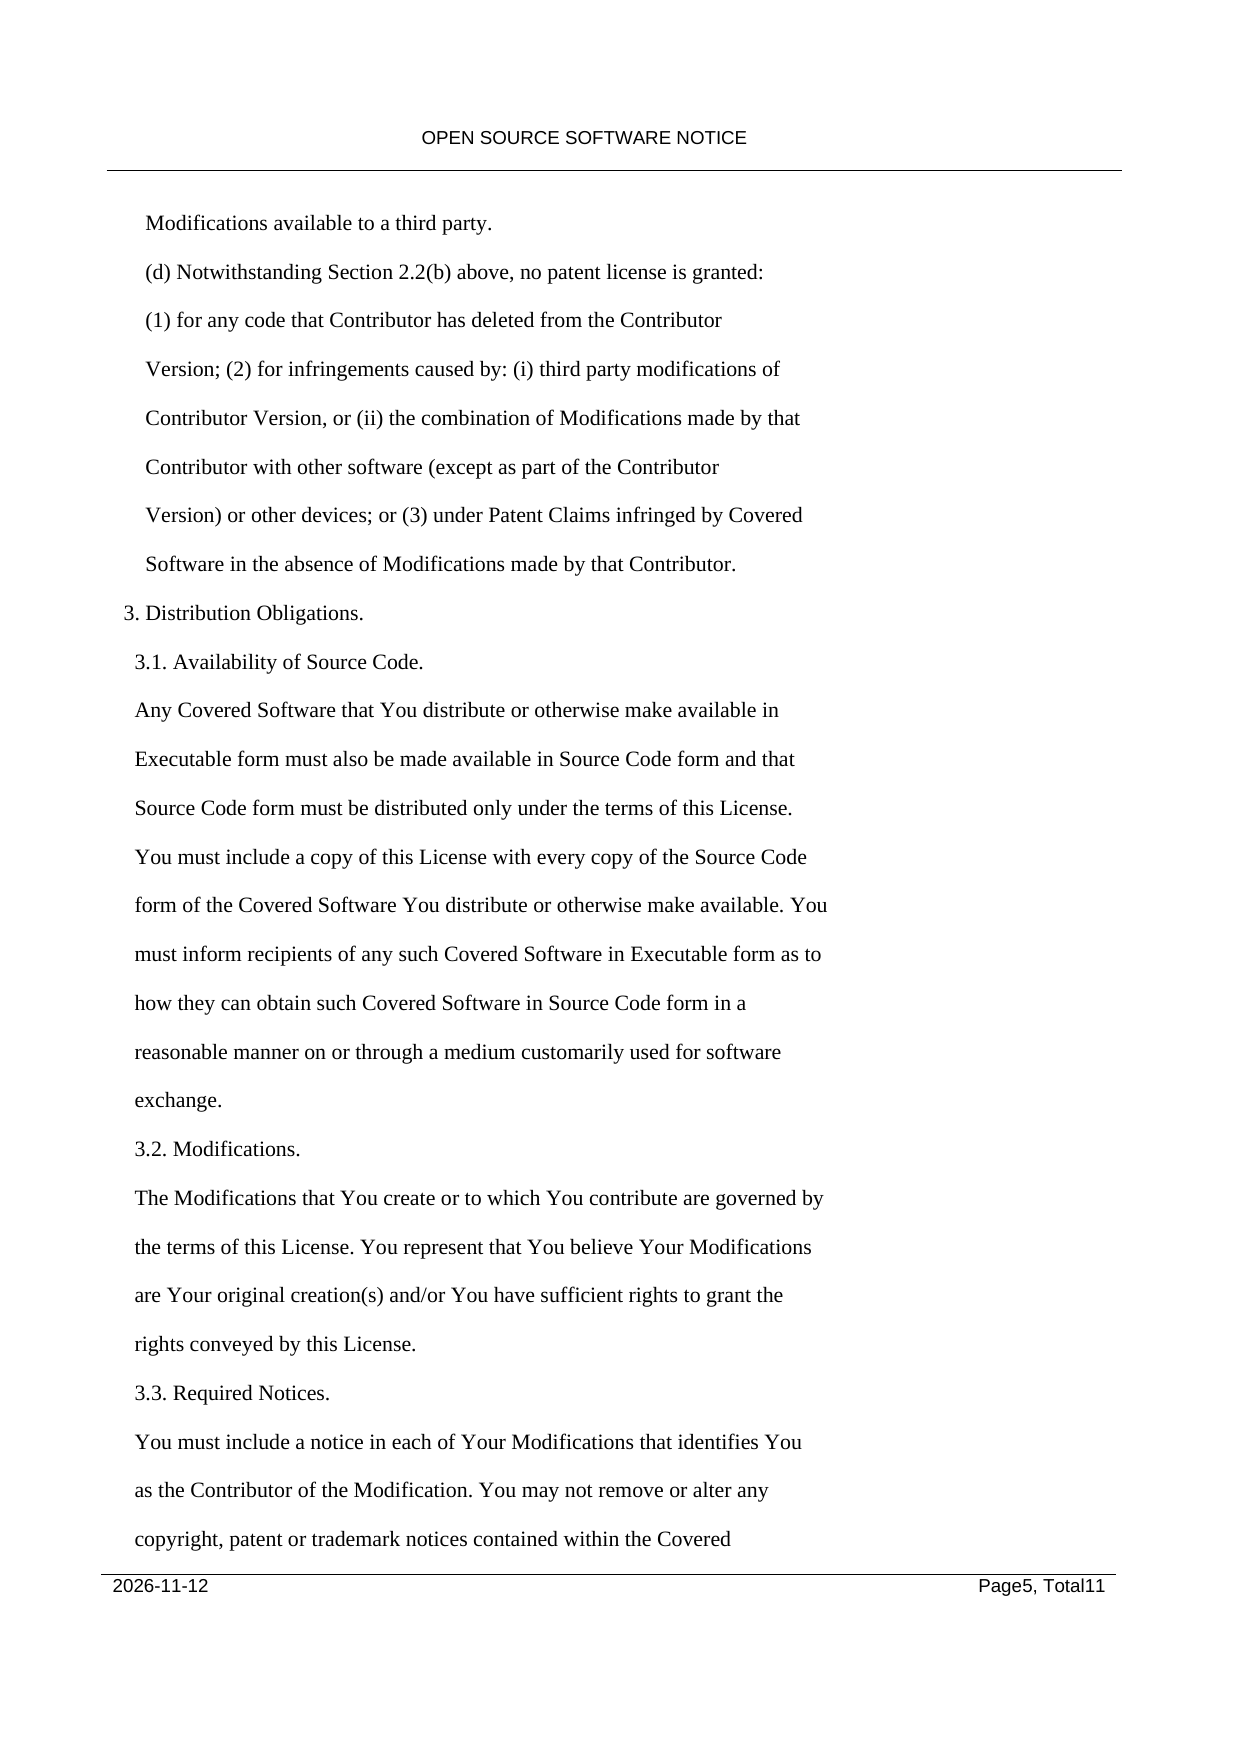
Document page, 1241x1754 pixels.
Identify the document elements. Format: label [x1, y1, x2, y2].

text [112, 206, 1128, 1555]
